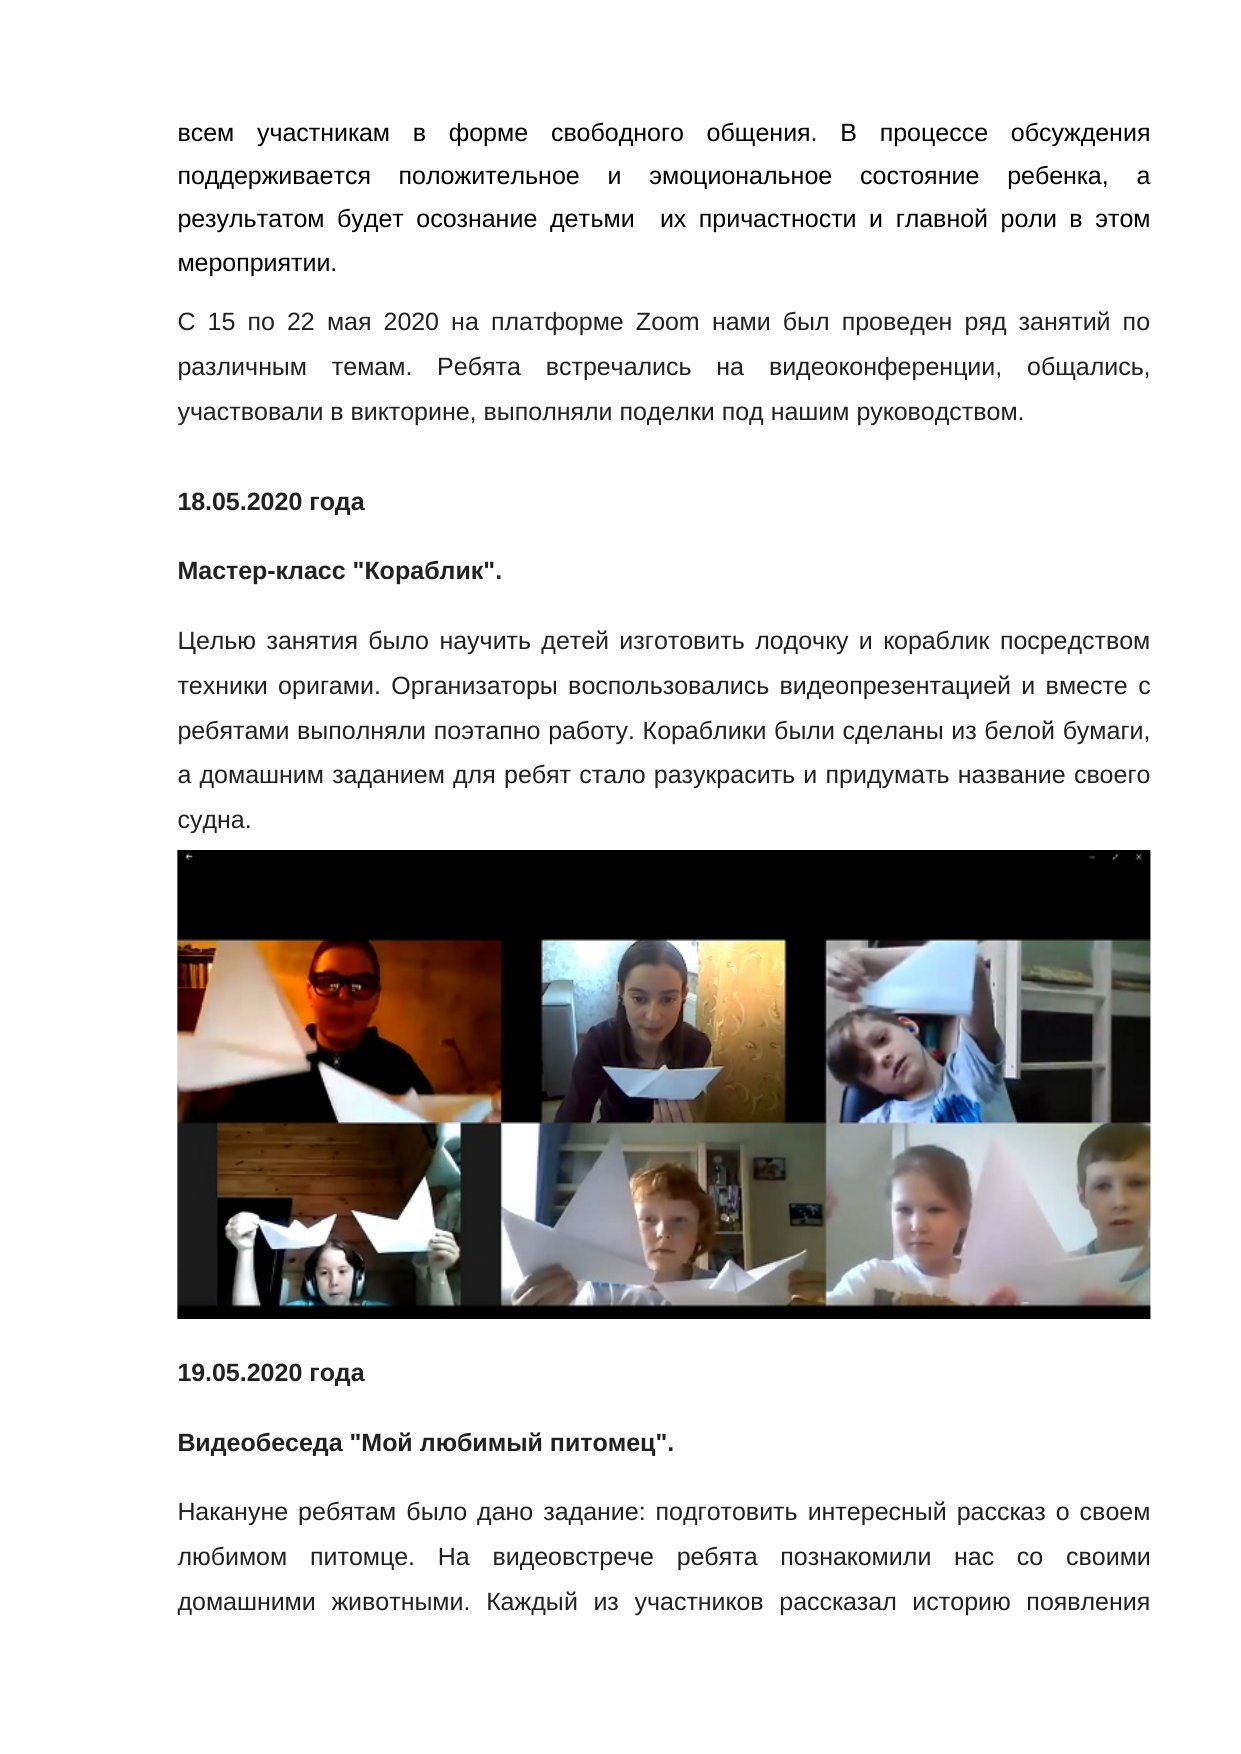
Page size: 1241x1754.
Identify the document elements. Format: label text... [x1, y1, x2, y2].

text 19.05.2020 года [177, 1358, 1152, 1386]
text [177, 118, 1152, 276]
text Мастер-класс "Кораблик". [177, 556, 1152, 585]
text Целью занятия было научить детей изготовить лодочку и кораблик посредством техники оригами. Организаторы воспользовались видеопрезентацией и вместе с ребятами выполняли поэтапно работу. Кораблики были сделаны из белой бумаги, а домашним заданием для ребят стало разукрасить и придумать название своего судна. [177, 626, 1152, 834]
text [177, 1497, 1152, 1616]
text Видеобеседа "Мой любимый питомец". [177, 1427, 1152, 1456]
text 18.05.2020 года [177, 486, 1152, 515]
picture [177, 850, 1152, 1319]
text С 15 по 22 мая 2020 на платформе Zoom нами был проведен ряд занятий по различным темам. Ребята встречались на видеоконференции, общались, участвовали в викторине, выполняли поделки под нашим руководством. [177, 307, 1152, 426]
